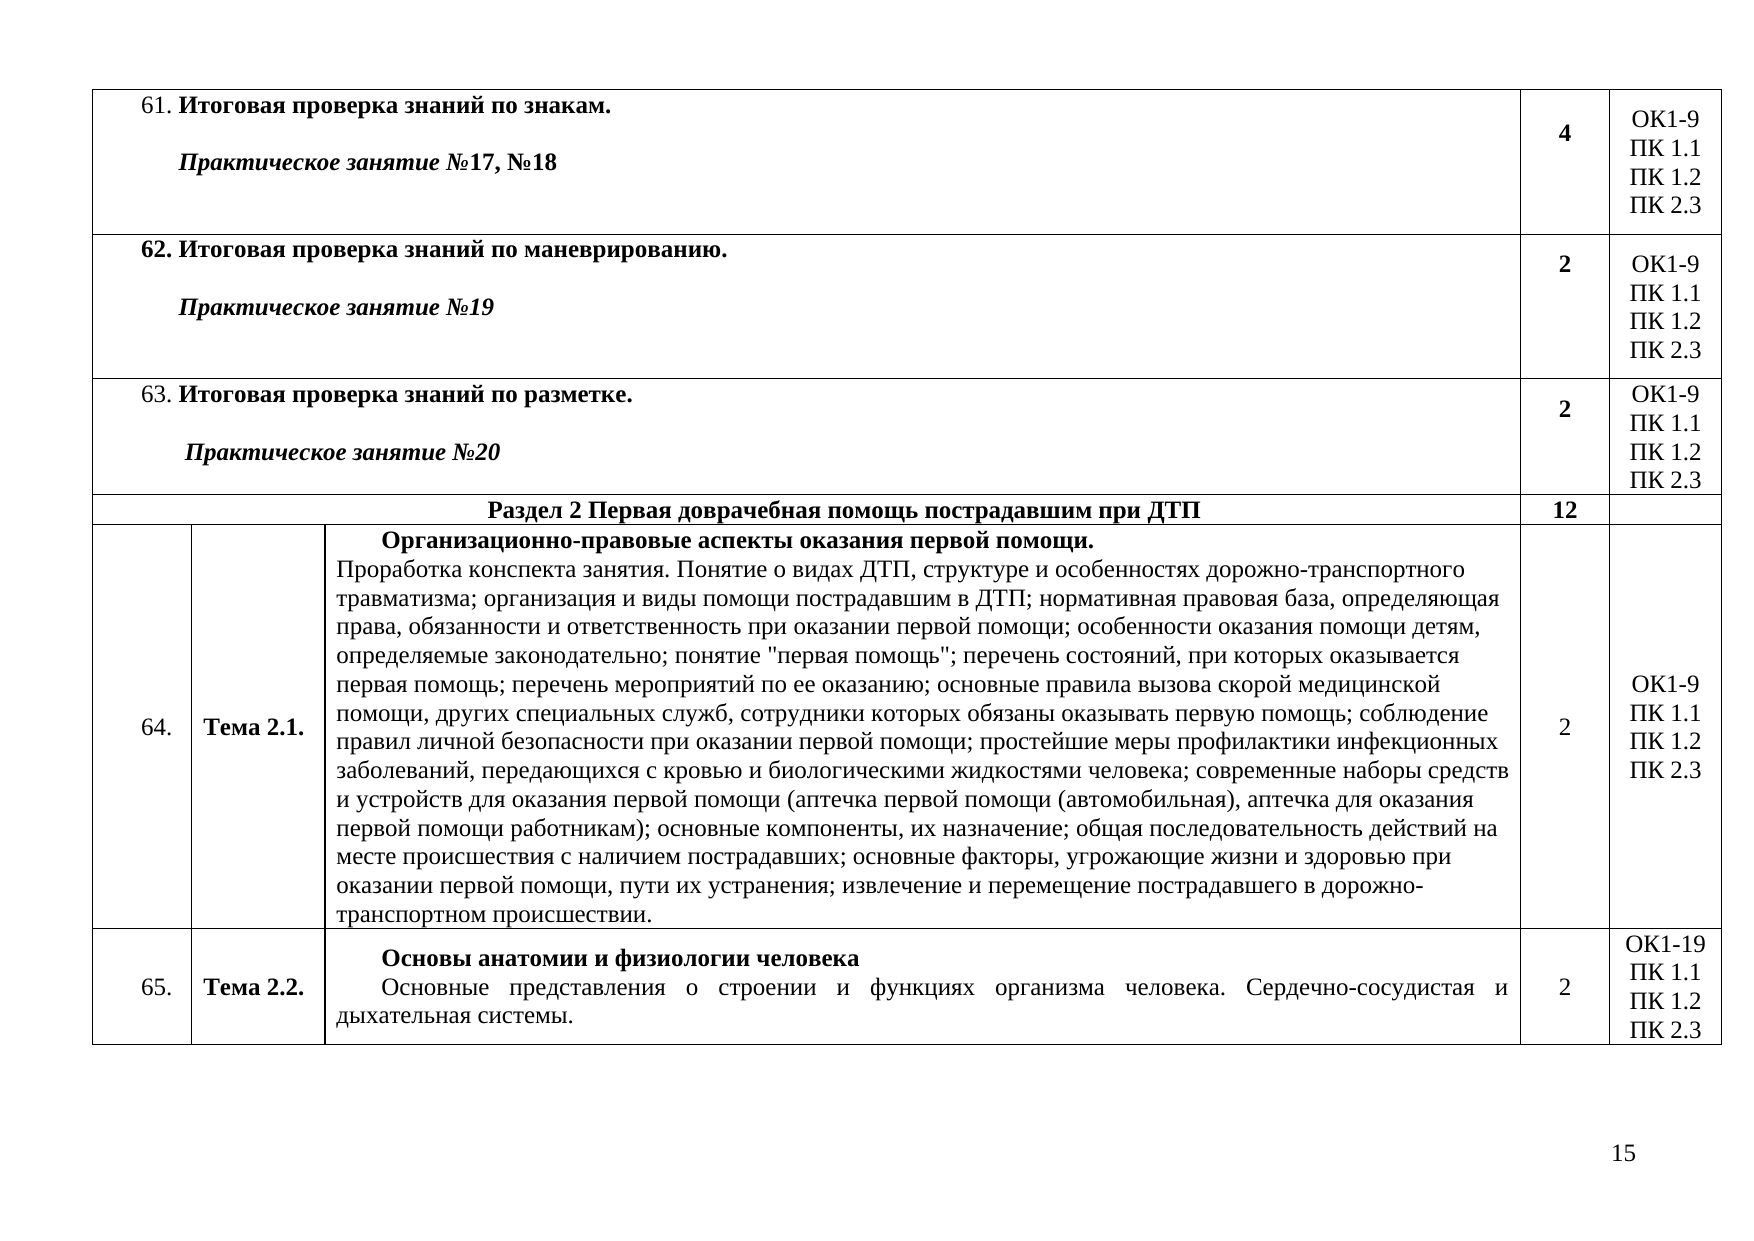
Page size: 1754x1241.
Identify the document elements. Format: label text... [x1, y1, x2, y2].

table_cell 2 [1521, 379, 1609, 494]
table_cell 2 [1521, 929, 1609, 1044]
table_cell Основы анатомии и физиологии человека Основные представления о строении и функциях организма человека. Сердечно-сосудистая и дыхательная системы. [326, 929, 1520, 1044]
table_cell ОК1-9 ПК 1.1 ПК 1.2 ПК 2.3 [1610, 235, 1721, 378]
table_cell [93, 929, 191, 1044]
table_cell ОК1-19 ПК 1.1 ПК 1.2 ПК 2.3 [1610, 929, 1721, 1044]
table_cell [1610, 495, 1721, 524]
table_cell Тема 2.2. [192, 929, 324, 1044]
table_cell [93, 525, 191, 928]
table_cell 2 [1521, 235, 1609, 378]
table_cell Тема 2.1. [192, 525, 324, 928]
table_header ОК1-9 ПК 1.1 ПК 1.2 ПК 2.3 [1610, 90, 1721, 233]
table_cell ОК1-9 ПК 1.1 ПК 1.2 ПК 2.3 [1610, 379, 1721, 494]
table_header Итоговая проверка знаний по знакам. Практическое занятие №17, №18 [93, 90, 1520, 233]
table_cell 12 [1521, 495, 1609, 524]
table_cell Итоговая проверка знаний по маневрированию. Практическое занятие №19 [93, 235, 1520, 378]
table_cell Раздел 2 Первая доврачебная помощь пострадавшим при ДТП [93, 495, 1520, 524]
table_cell ОК1-9 ПК 1.1 ПК 1.2 ПК 2.3 [1610, 525, 1721, 928]
table_cell Итоговая проверка знаний по разметке. Практическое занятие №20 [93, 379, 1520, 494]
table_header 4 [1521, 90, 1609, 233]
table_cell Организационно-правовые аспекты оказания первой помощи. Проработка конспекта занятия. Понятие о видах ДТП, структуре и особенностях дорожно-транспортного травматизма; организация и виды помощи пострадавшим в ДТП; нормативная правовая база, определяющая права, обязанности и ответственность при оказании первой помощи; особенности оказания помощи детям, определяемые законодательно; понятие "первая помощь"; перечень состояний, при которых оказывается первая помощь; перечень мероприятий по ее оказанию; основные правила вызова скорой медицинской помощи, других специальных служб, сотрудники которых обязаны оказывать первую помощь; соблюдение правил личной безопасности при оказании первой помощи; простейшие меры профилактики инфекционных заболеваний, передающихся с кровью и биологическими жидкостями человека; современные наборы средств и устройств для оказания первой помощи (аптечка первой помощи (автомобильная), аптечка для оказания первой помощи работникам); основные компоненты, их назначение; общая последовательность действий на месте происшествия с наличием пострадавших; основные факторы, угрожающие жизни и здоровью при оказании первой помощи, пути их устранения; извлечение и перемещение пострадавшего в дорожно-транспортном происшествии. [326, 525, 1520, 928]
table_cell 2 [1521, 525, 1609, 928]
